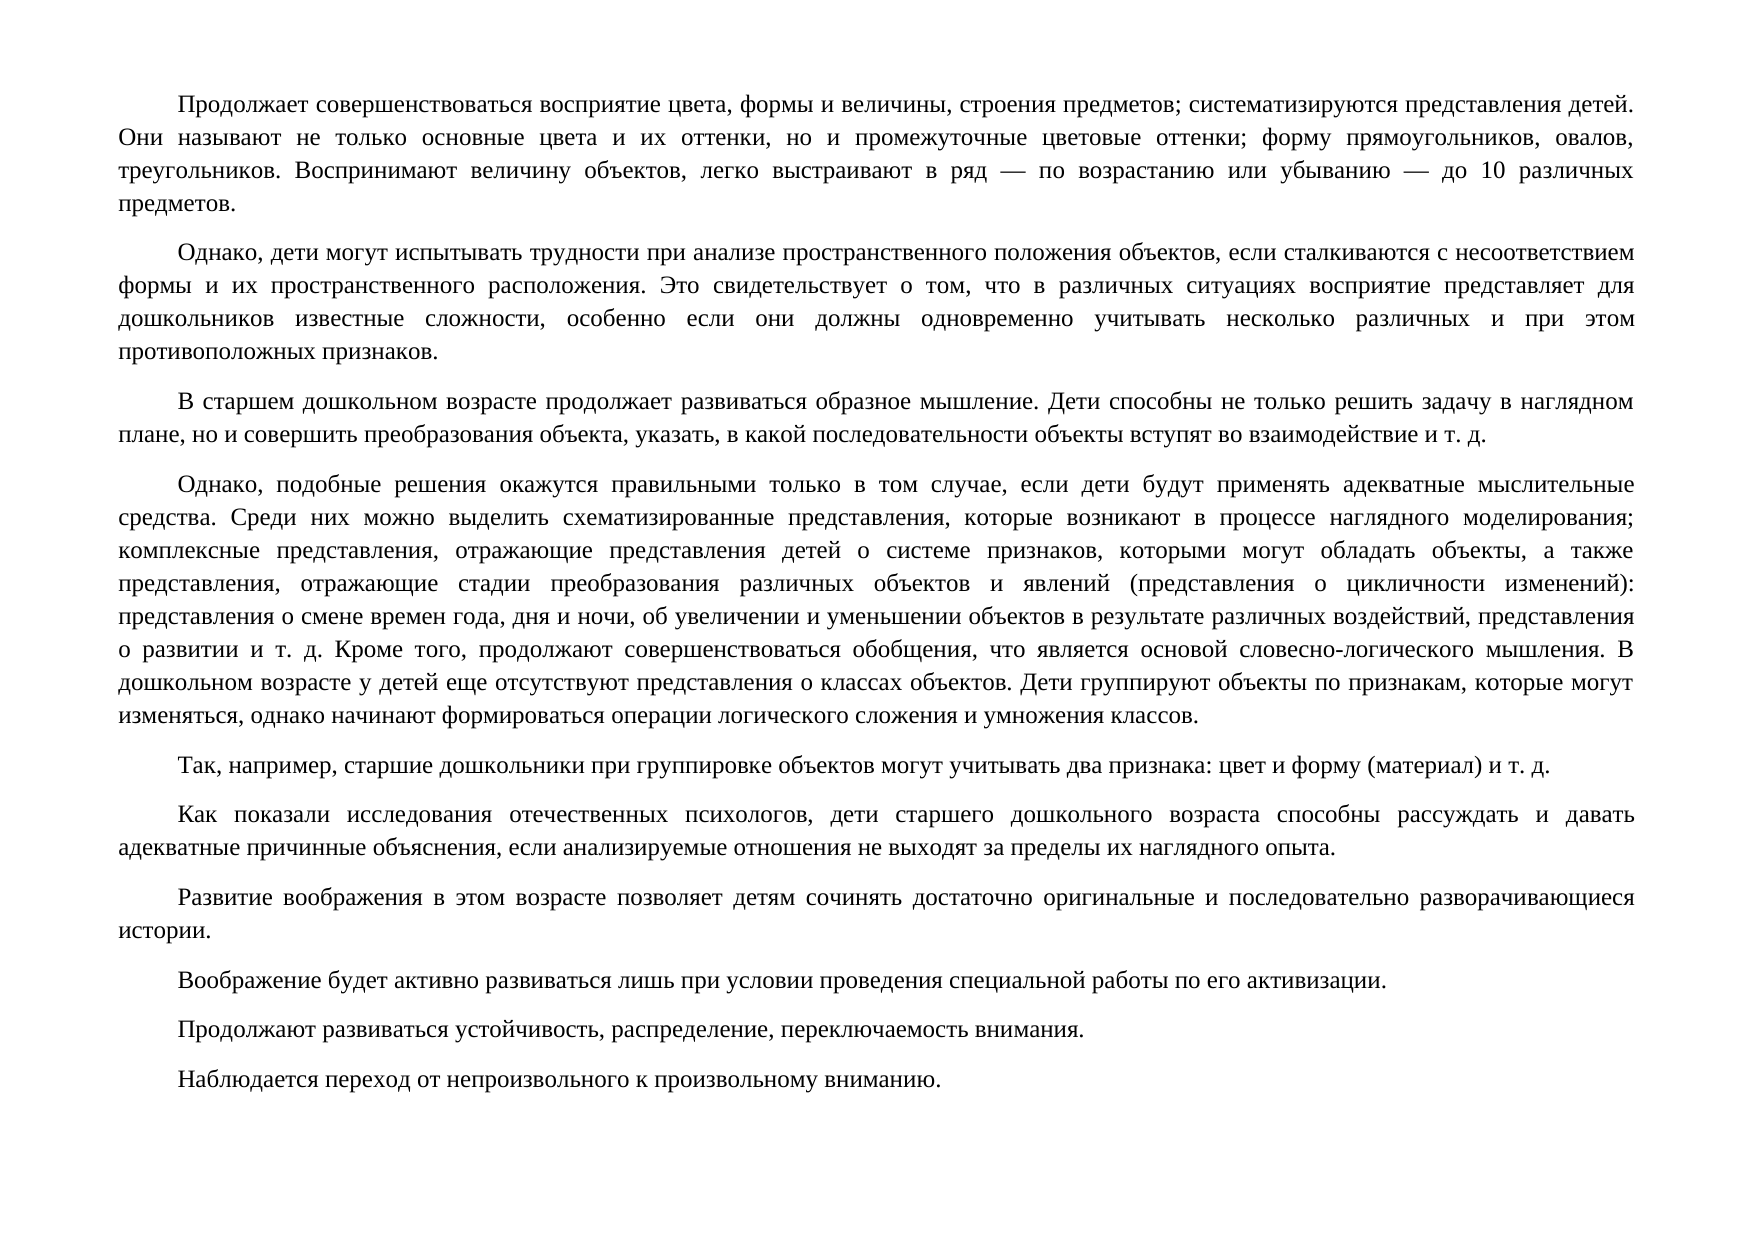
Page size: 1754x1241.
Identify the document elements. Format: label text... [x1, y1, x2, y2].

text Как показали исследования отечественных психологов, дети старшего дошкольного возраста способны рассуждать и давать адекватные причинные объяснения, если анализируемые отношения не выходят за пределы их наглядного опыта. [118, 799, 1636, 861]
text Так, например, старшие дошкольники при группировке объектов могут учитывать два признака: цвет и форму (материал) и т. д. [118, 750, 1636, 778]
text В старшем дошкольном возрасте продолжает развиваться образное мышление. Дети способны не только решить задачу в наглядном плане, но и совершить преобразования объекта, указать, в какой последовательности объекты вступят во взаимодействие и т. д. [118, 386, 1636, 448]
text Воображение будет активно развиваться лишь при условии проведения специальной работы по его активизации. [118, 965, 1636, 993]
text Продолжают развиваться устойчивость, распределение, переключаемость внимания. [118, 1014, 1636, 1043]
text Однако, дети могут испытывать трудности при анализе пространственного положения объектов, если сталкиваются с несоответствием формы и их пространственного расположения. Это свидетельствует о том, что в различных ситуациях восприятие представляет для дошкольников известные сложности, особенно если они должны одновременно учитывать несколько различных и при этом противоположных признаков. [118, 237, 1636, 365]
text Наблюдается переход от непроизвольного к произвольному вниманию. [118, 1064, 1636, 1093]
text Продолжает совершенствоваться восприятие цвета, формы и величины, строения предметов; систематизируются представления детей. Они называют не только основные цвета и их оттенки, но и промежуточные цветовые оттенки; форму прямоугольников, овалов, треугольников. Воспринимают величину объектов, легко выстраивают в ряд — по возрастанию или убыванию — до 10 различных предметов. [118, 89, 1636, 216]
text Однако, подобные решения окажутся правильными только в том случае, если дети будут применять адекватные мыслительные средства. Среди них можно выделить схематизированные представления, которые возникают в процессе наглядного моделирования; комплексные представления, отражающие представления детей о системе признаков, которыми могут обладать объекты, а также представления, отражающие стадии преобразования различных объектов и явлений (представления о цикличности изменений): представления о смене времен года, дня и ночи, об увеличении и уменьшении объектов в результате различных воздействий, представления о развитии и т. д. Кроме того, продолжают совершенствоваться обобщения, что является основой словесно-логического мышления. В дошкольном возрасте у детей еще отсутствуют представления о классах объектов. Дети группируют объекты по признакам, которые могут изменяться, однако начинают формироваться операции логического сложения и умножения классов. [118, 469, 1636, 729]
text Развитие воображения в этом возрасте позволяет детям сочинять достаточно оригинальные и последовательно разворачивающиеся истории. [118, 882, 1636, 944]
